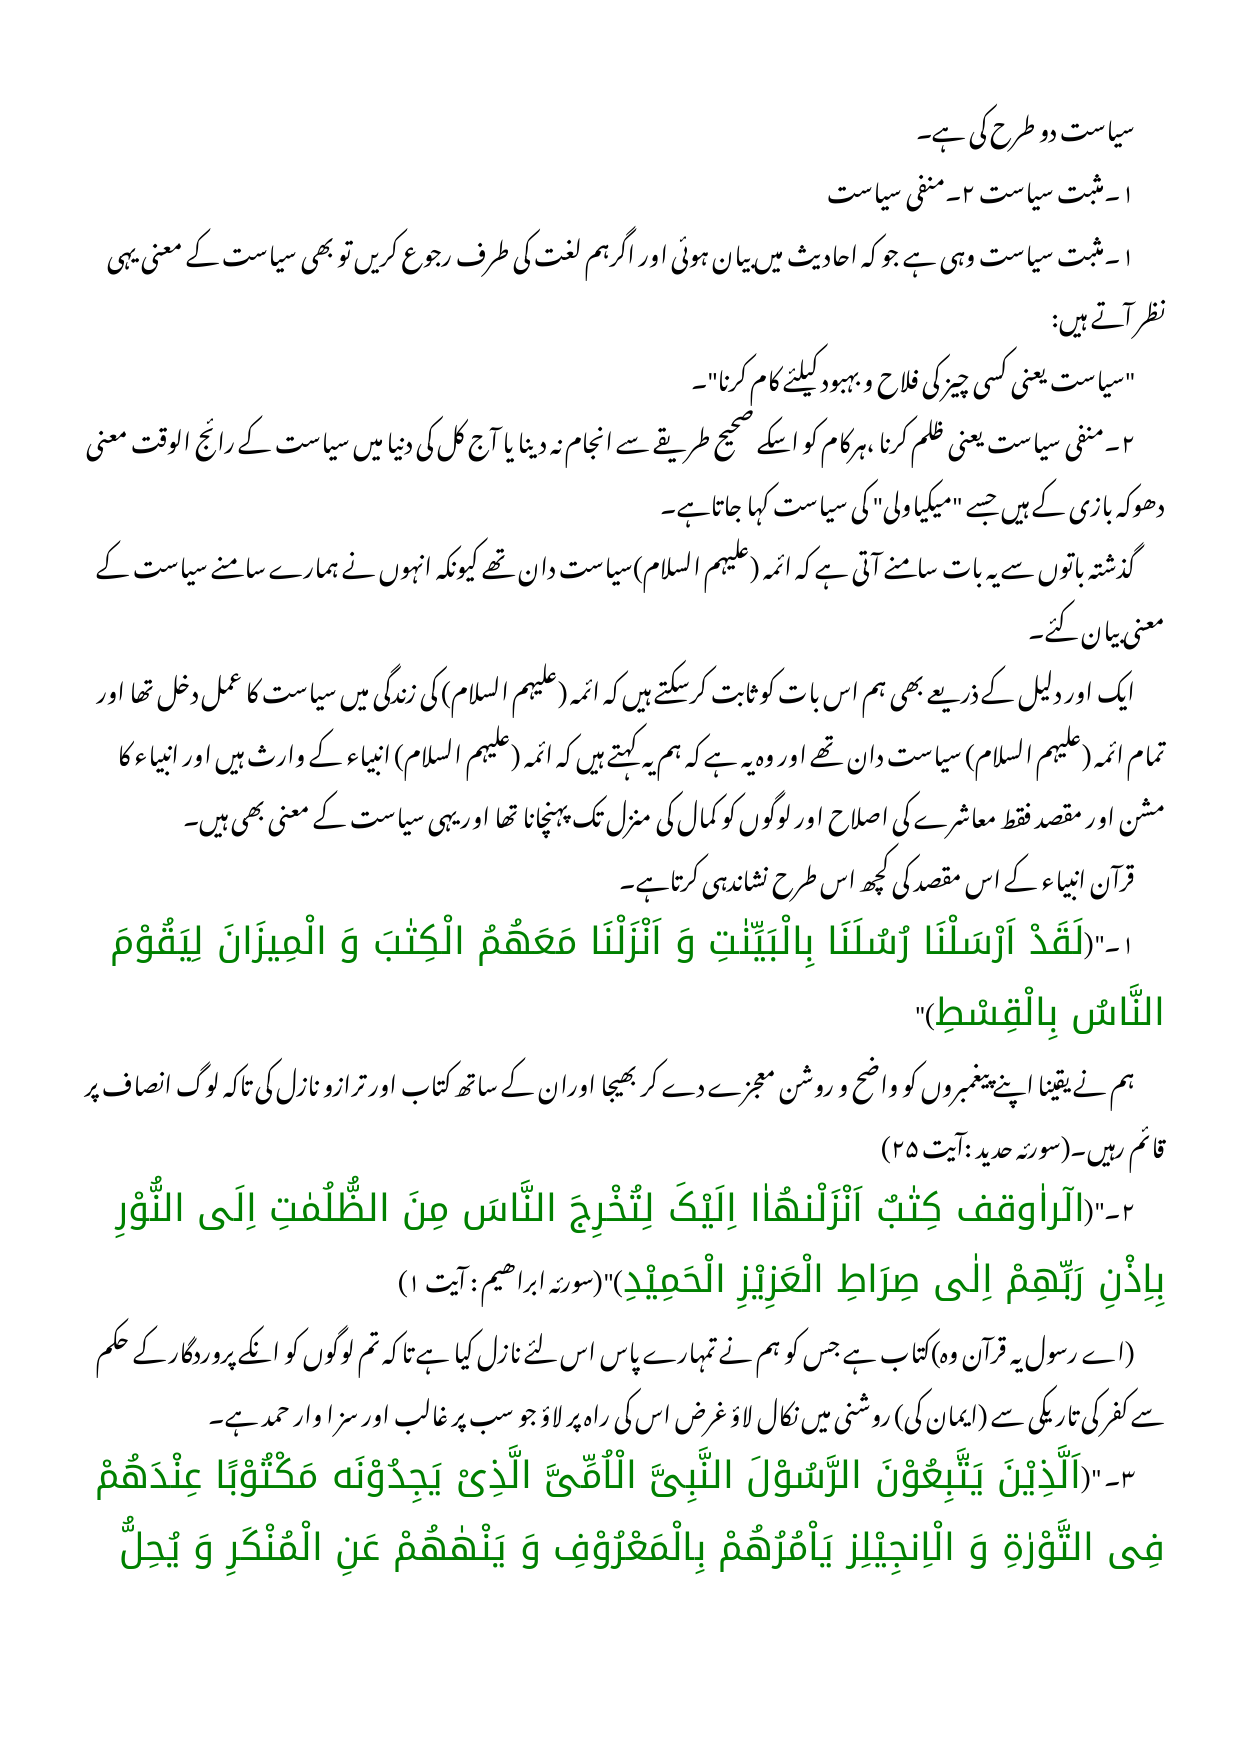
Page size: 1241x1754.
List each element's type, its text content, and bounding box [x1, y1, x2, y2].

text "سیاست یعنی کسی چیز کی فلاح و بہبود کیلئے کام کرنا"۔ [75, 344, 1165, 406]
text ۲۔"(الٓراٰوقف کِتٰبٌ اَنْزَلْنهُاٰا اِلَیْکَ لِتُخْرِجَ النَّاسَ مِنَ الظُّلُمٰتِ اِلَی النُّوْرِ بِاِذْنِ رَبِّهِمْ اِلٰی صِرَاطِ الْعَزِیْزِ الْحَمِیْدِ)"(سورئہ ابراھیم : آیت ۱) [75, 1173, 1165, 1316]
text ۱۔"(لَقَدْ اَرْسَلْنَا رُسُلَنَا بِالْبَیِّنٰتِ وَ اَنْزَلْنَا مَعَهُمُ الْکِتٰبَ وَ الْمِیزَانَ لِیَقُوْمَ النَّاسُ بِالْقِسْطِ)" [75, 906, 1165, 1048]
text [75, 1441, 1165, 1583]
text ۲۔منفی سیاست یعنی ظلم کرنا ،ہرکام کو اسکے صحیح طریقے سے انجام نہ دینا یا آج کل کی دنیا میں سیاست کے رائج الوقت معنی دھوکہ بازی کے ہیں جسے "میکیاولی" کی سیاست کہا جاتاہے۔ [75, 406, 1165, 531]
text گذشتہ باتوں سے یہ بات سامنے آتی ہے کہ ائمہ (علیہم السلام)سیاست دان تھے کیونکہ انہوں نے ہمارے سامنے سیاست کے معنی بیان کئے۔ [75, 531, 1165, 656]
text قرآن انبیاء کے اس مقصد کی کچھ اس طرح نشاندہی کرتاہے۔ [75, 844, 1165, 906]
text ۱۔مثبت سیاست وہی ہے جو کہ احادیث میں بیان ہوئی اور اگرہم لغت کی طرف رجوع کریں تو بھی سیاست کے معنی یہی نظر آتے ہیں: [75, 219, 1165, 344]
text سیاست دو طرح کی ہے۔ [75, 94, 1165, 156]
text ہم نے یقینا اپنے پیغمبروں کو واضح و روشن معجزے دے کر بھیجا اوران کے ساتھ کتاب اور ترازو نازل کی تاکہ لوگ انصاف پر قائم رہیں۔(سورئہ حدید :آیت ۲۵) [75, 1048, 1165, 1173]
text ۱۔مثبت سیاست ۲۔منفی سیاست [75, 156, 1165, 219]
text ایک اور دلیل کے ذریعے بھی ہم اس بات کو ثابت کرسکتے ہیں کہ ائمہ (علیہم السلام) کی زندگی میں سیاست کا عمل دخل تھا اور تمام ائمہ (علیہم السلام) سیاست دان تھے اور وہ یہ ہے کہ ہم یہ کہتے ہیں کہ ائمہ (علیہم السلام) انبیاء کے وارث ہیں اور انبیاء کا مشن اور مقصد فقط معاشرے کی اصلاح اور لوگوں کو کمال کی منزل تک پہنچانا تھا اور یہی سیاست کے معنی بھی ہیں۔ [75, 656, 1165, 844]
text (اے رسول یہ قرآن وہ)کتاب ہے جس کو ہم نے تمہارے پاس اس لئے نازل کیا ہے تا کہ تم لوگوں کو انکے پروردگار کے حکم سے کفر کی تاریکی سے (ایمان کی) روشنی میں نکال لاؤ غرض اس کی راہ پر لاؤ جو سب پر غالب اور سز ا وار حمد ہے۔ [75, 1316, 1165, 1441]
